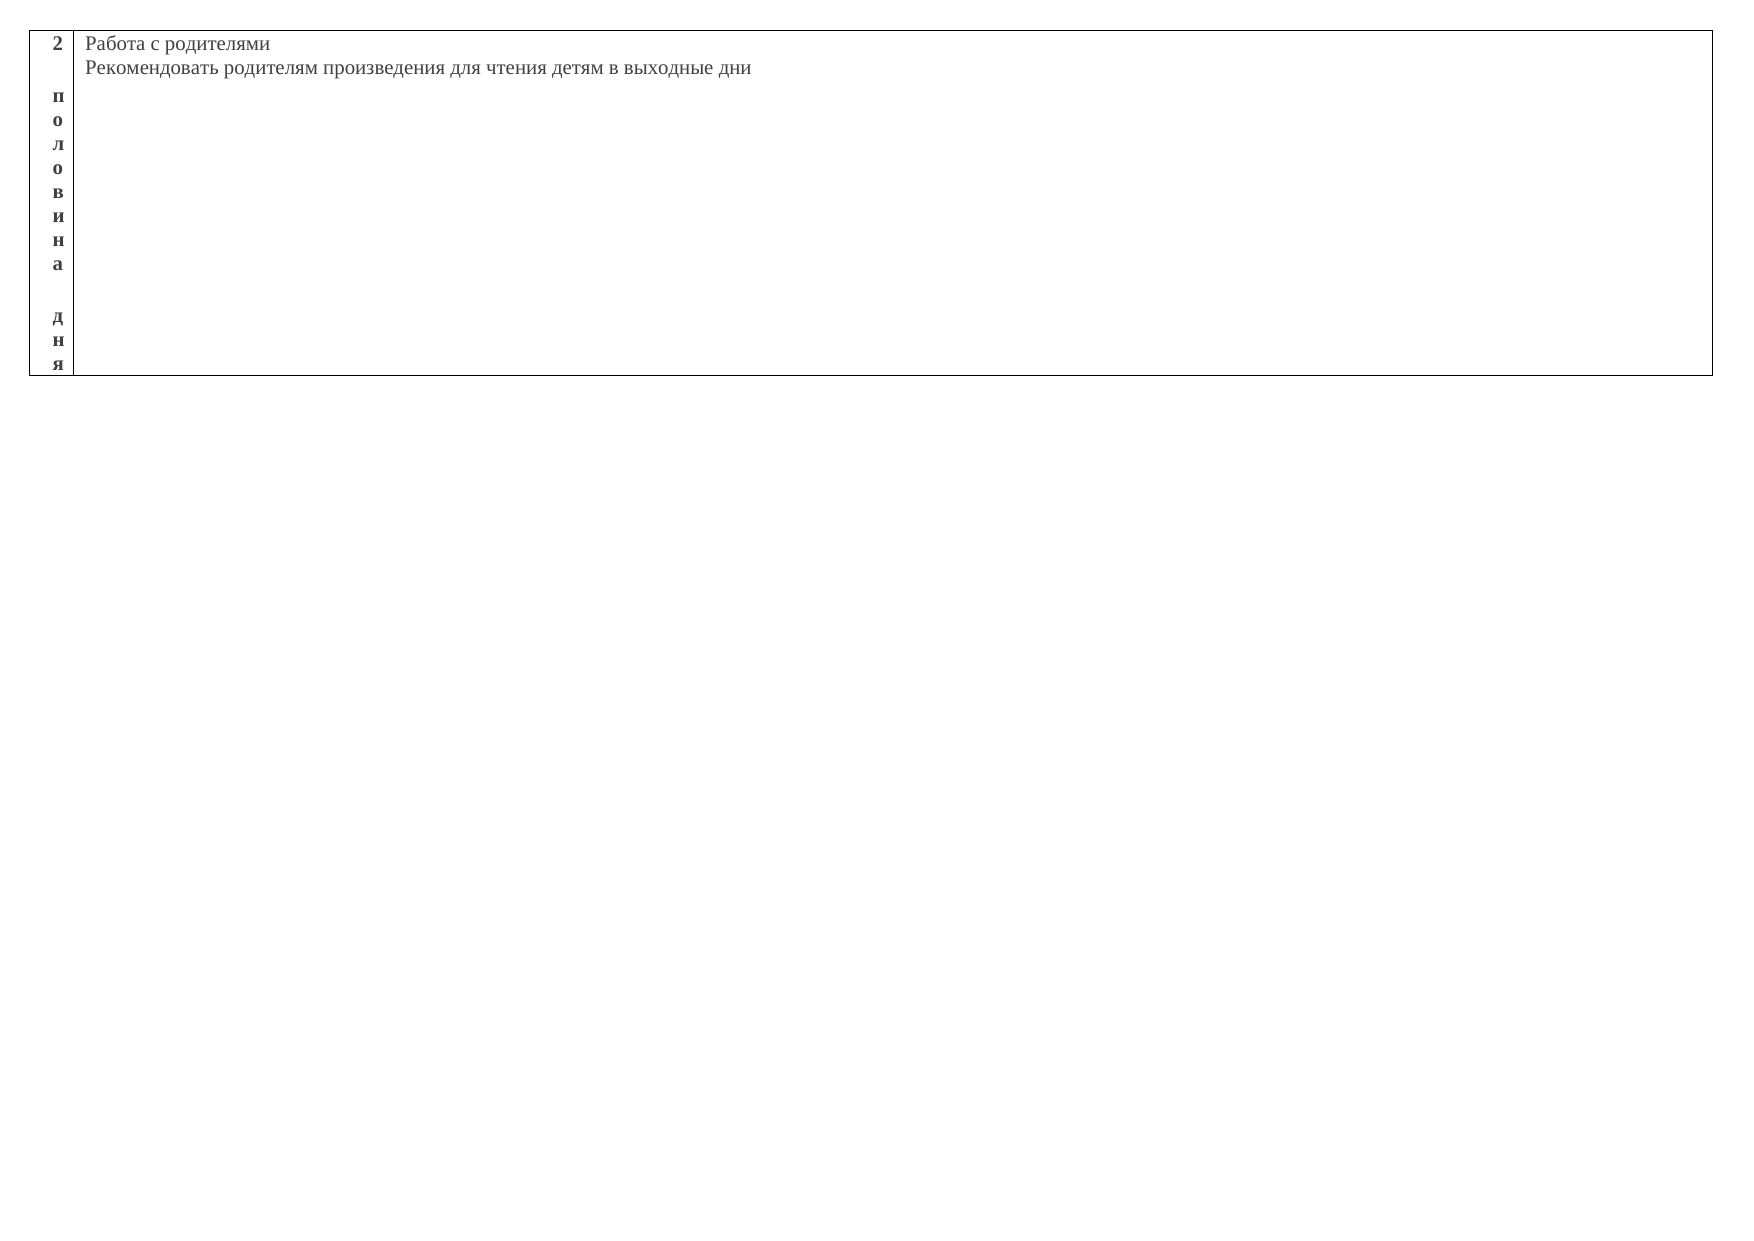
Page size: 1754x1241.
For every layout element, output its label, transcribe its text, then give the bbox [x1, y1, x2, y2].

table_cell Работа с родителями Рекомендовать родителям произведения для чтения детям в выходные дни [74, 31, 1712, 375]
